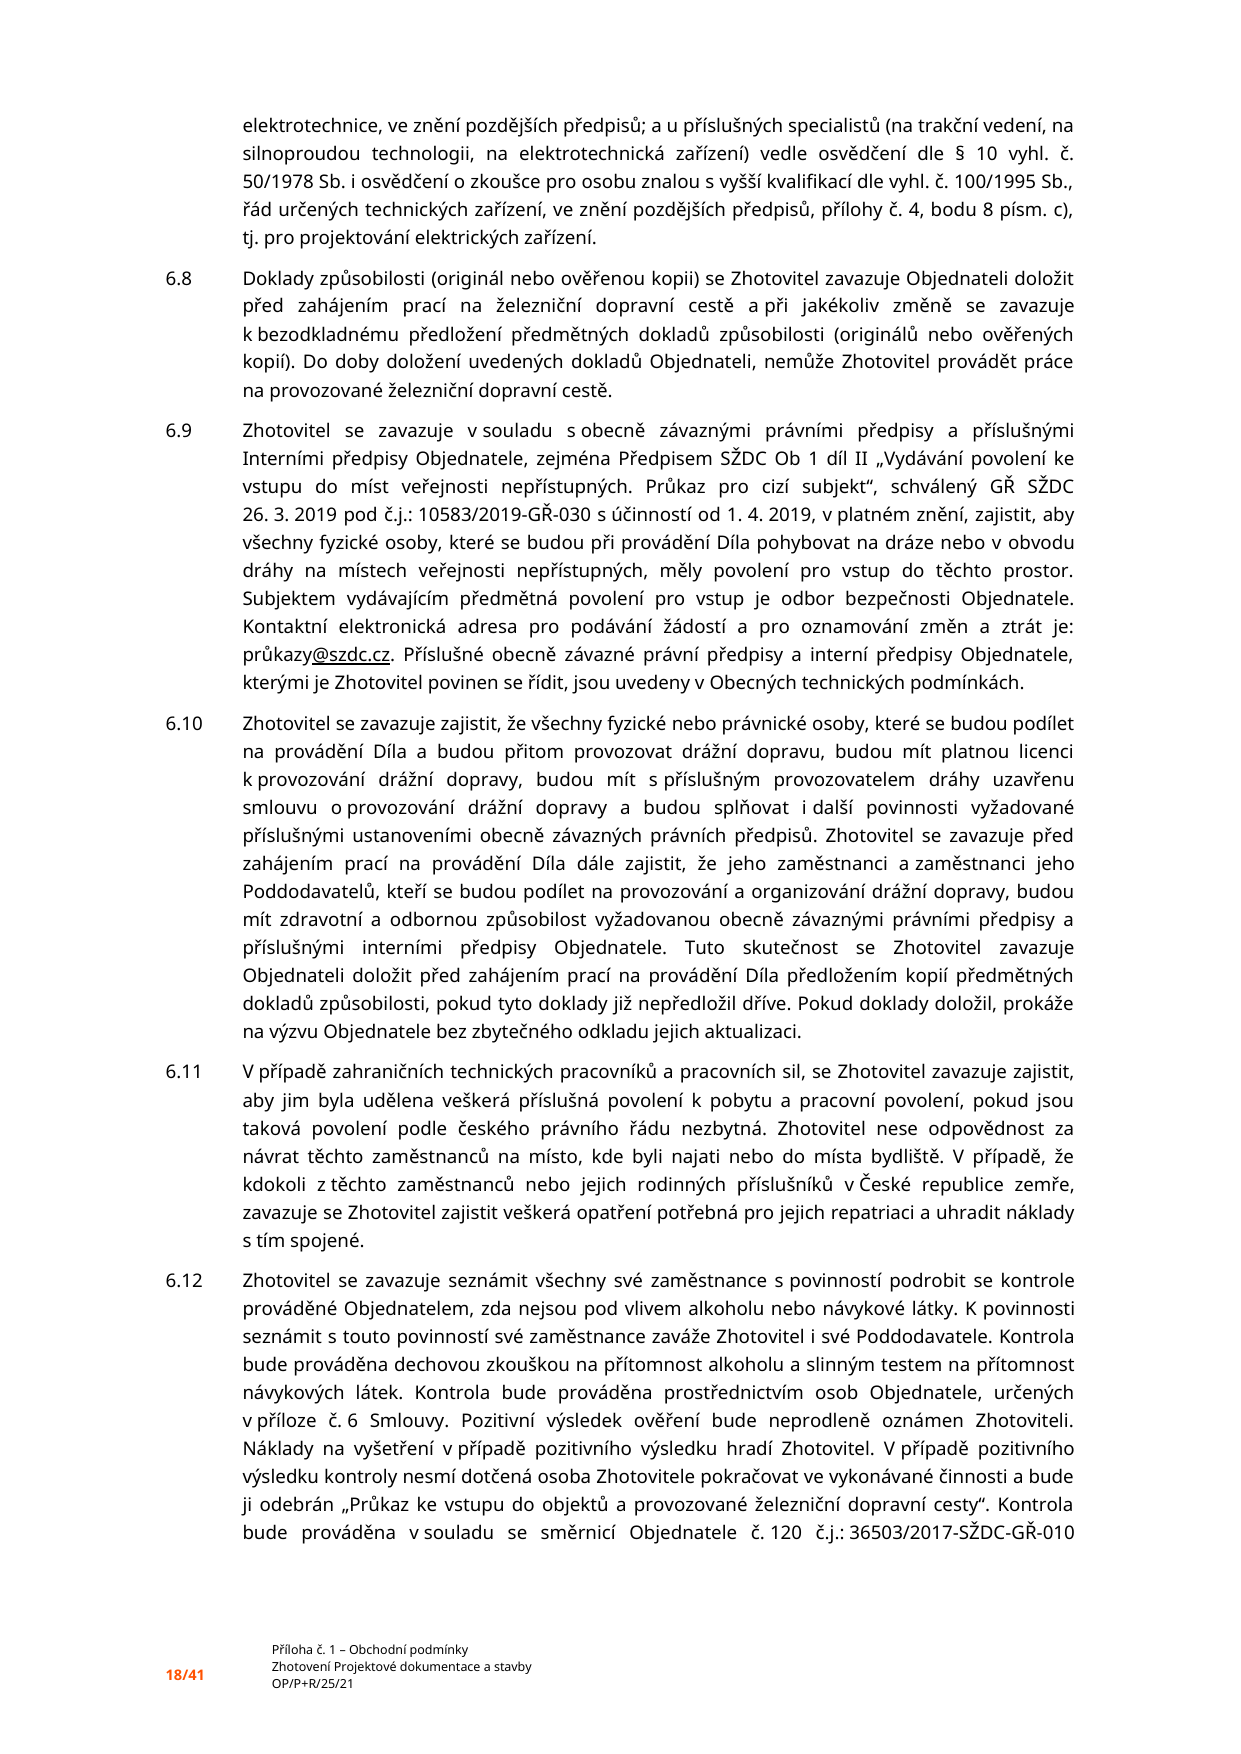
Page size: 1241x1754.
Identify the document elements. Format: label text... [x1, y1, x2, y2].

text Zhotovitel se zavazuje v souladu s obecně závaznými právními předpisy a příslušnými Interními předpisy Objednatele, zejména Předpisem SŽDC Ob 1 díl II „Vydávání povolení ke vstupu do míst veřejnosti nepřístupných. Průkaz pro cizí subjekt“, schválený GŘ SŽDC 26. 3. 2019 pod č.j.: 10583/2019-GŘ-030 s účinností od 1. 4. 2019, v platném znění, zajistit, aby všechny fyzické osoby, které se budou při provádění Díla pohybovat na dráze nebo v obvodu dráhy na místech veřejnosti nepřístupných, měly povolení pro vstup do těchto prostor. Subjektem vydávajícím předmětná povolení pro vstup je odbor bezpečnosti Objednatele. Kontaktní elektronická adresa pro podávání žádostí a pro oznamování změn a ztrát je: průkazy@szdc.cz. Příslušné obecně závazné právní předpisy a interní předpisy Objednatele, kterými je Zhotovitel povinen se řídit, jsou uvedeny v Obecných technických podmínkách. [165, 417, 1075, 695]
text Zhotovitel se zavazuje zajistit, že všechny fyzické nebo právnické osoby, které se budou podílet na provádění Díla a budou přitom provozovat drážní dopravu, budou mít platnou licenci k provozování drážní dopravy, budou mít s příslušným provozovatelem dráhy uzavřenu smlouvu o provozování drážní dopravy a budou splňovat i další povinnosti vyžadované příslušnými ustanoveními obecně závazných právních předpisů. Zhotovitel se zavazuje před zahájením prací na provádění Díla dále zajistit, že jeho zaměstnanci a zaměstnanci jeho Poddodavatelů, kteří se budou podílet na provozování a organizování drážní dopravy, budou mít zdravotní a odbornou způsobilost vyžadovanou obecně závaznými právními předpisy a příslušnými interními předpisy Objednatele. Tuto skutečnost se Zhotovitel zavazuje Objednateli doložit před zahájením prací na provádění Díla předložením kopií předmětných dokladů způsobilosti, pokud tyto doklady již nepředložil dříve. Pokud doklady doložil, prokáže na výzvu Objednatele bez zbytečného odkladu jejich aktualizaci. [165, 710, 1075, 1044]
text V případě zahraničních technických pracovníků a pracovních sil, se Zhotovitel zavazuje zajistit, aby jim byla udělena veškerá příslušná povolení k pobytu a pracovní povolení, pokud jsou taková povolení podle českého právního řádu nezbytná. Zhotovitel nese odpovědnost za návrat těchto zaměstnanců na místo, kde byli najati nebo do místa bydliště. V případě, že kdokoli z těchto zaměstnanců nebo jejich rodinných příslušníků v České republice zemře, zavazuje se Zhotovitel zajistit veškerá opatření potřebná pro jejich repatriaci a uhradit náklady s tím spojené. [165, 1059, 1075, 1252]
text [165, 112, 1075, 250]
text Doklady způsobilosti (originál nebo ověřenou kopii) se Zhotovitel zavazuje Objednateli doložit před zahájením prací na železniční dopravní cestě a při jakékoliv změně se zavazuje k bezodkladnému předložení předmětných dokladů způsobilosti (originálů nebo ověřených kopií). Do doby doložení uvedených dokladů Objednateli, nemůže Zhotovitel provádět práce na provozované železniční dopravní cestě. [165, 265, 1075, 402]
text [165, 1267, 1075, 1545]
